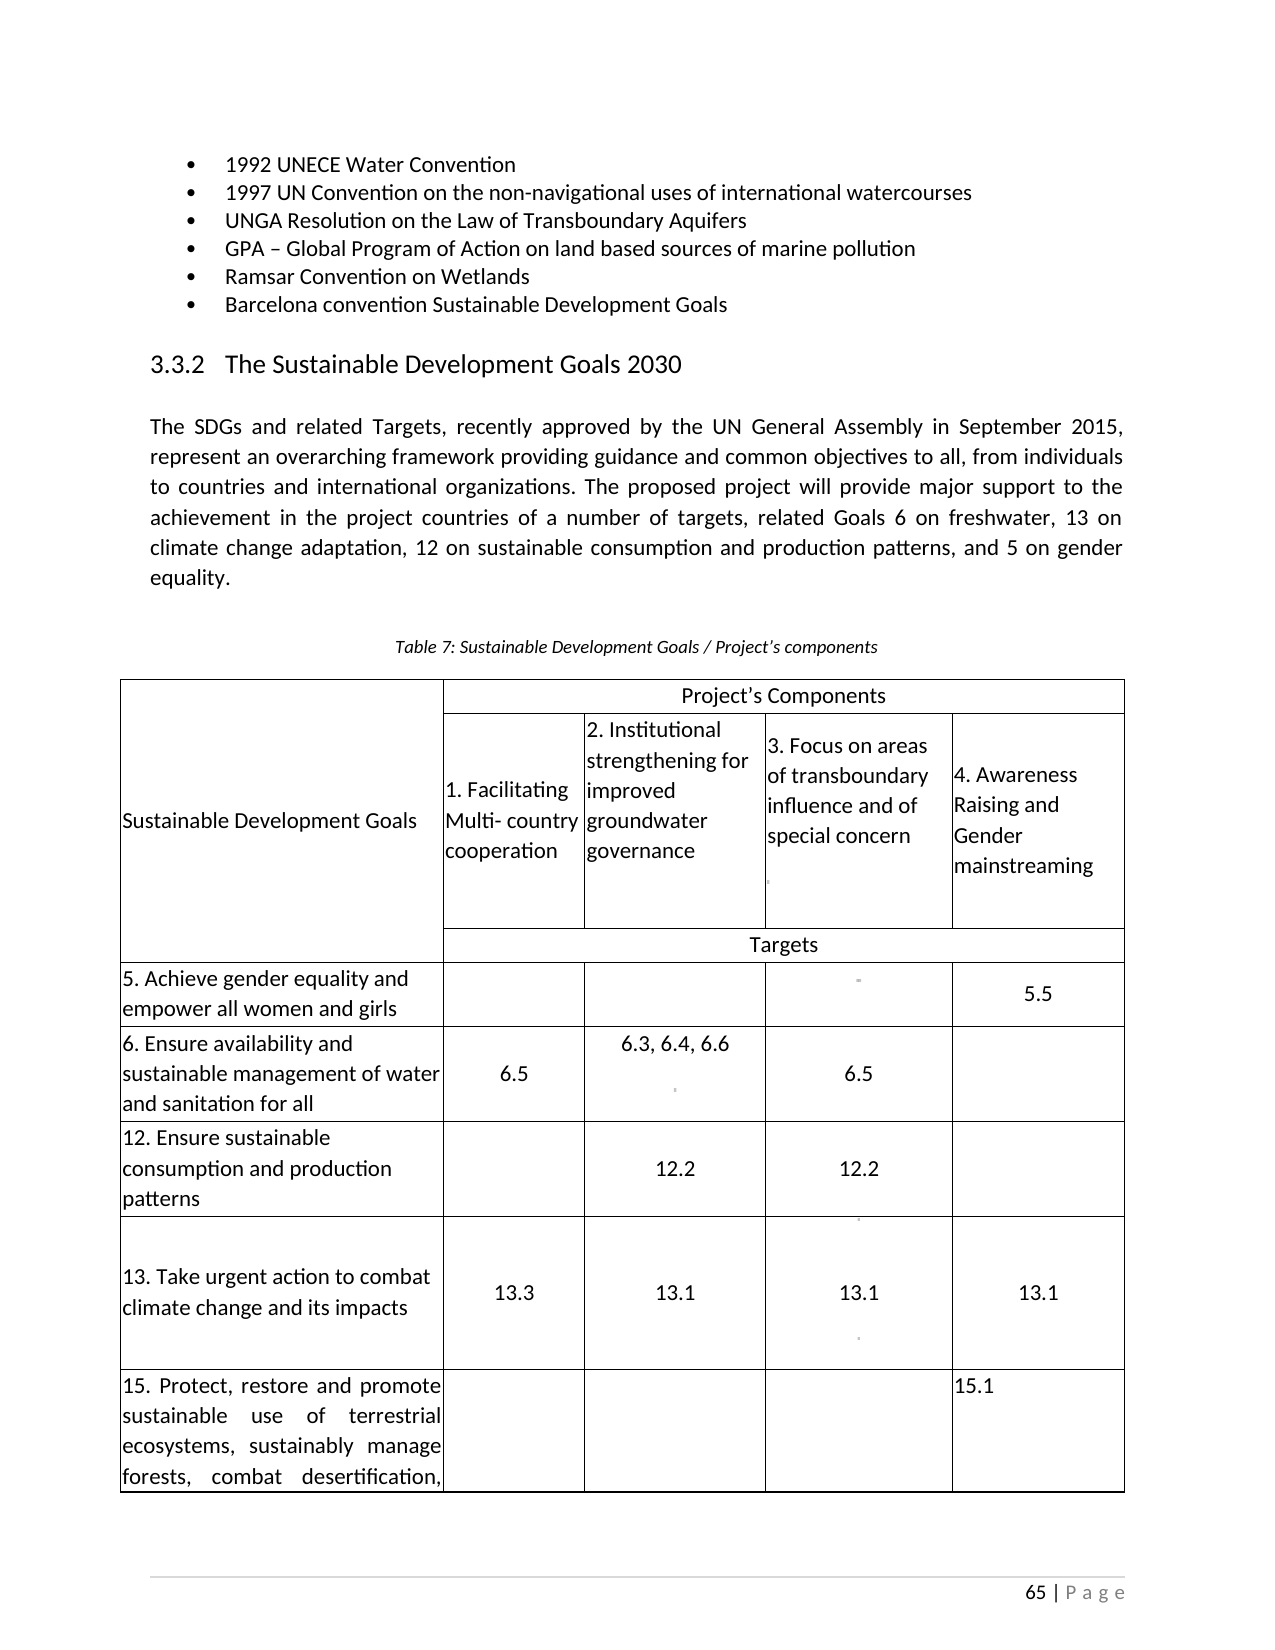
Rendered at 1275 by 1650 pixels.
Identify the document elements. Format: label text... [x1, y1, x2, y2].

table_cell 12.2 [766, 1122, 952, 1216]
text 3.3.2 The Sustainable Development Goals 2030 [150, 347, 1125, 380]
table_cell [585, 963, 765, 1026]
table_cell 4. Awareness Raising and Gender mainstreaming [953, 714, 1124, 927]
table_cell 3. Focus on areas of transboundary influence and of special concern [766, 714, 952, 927]
list 1997 UN Convention on the non-navigational uses of international watercourses [187, 178, 1125, 206]
list GPA – Global Program of Action on land based sources of marine pollution [187, 234, 1125, 262]
table_cell [953, 1122, 1124, 1216]
table_cell 13.1 [953, 1217, 1124, 1369]
table_cell 1. Facilitating Multi- country cooperation [444, 714, 584, 927]
list Barcelona convention Sustainable Development Goals [187, 290, 1125, 318]
table_cell 15.1 [953, 1370, 1124, 1491]
table_cell 13.3 [444, 1217, 584, 1369]
table_cell 6. Ensure availability and sustainable management of water and sanitation for all [121, 1027, 443, 1121]
text Table 7: Sustainable Development Goals / Project’s components [150, 635, 1125, 658]
table_cell [585, 1370, 765, 1491]
table_header Sustainable Development Goals [121, 680, 443, 962]
table_cell [766, 963, 952, 1026]
table_cell 5. Achieve gender equality and empower all women and girls [121, 963, 443, 1026]
table_cell [444, 1122, 584, 1216]
table_cell 12. Ensure sustainable consumption and production patterns [121, 1122, 443, 1216]
list 1992 UNECE Water Convention [187, 150, 1125, 178]
table_cell [444, 1370, 584, 1491]
text The SDGs and related Targets, recently approved by the UN General Assembly in September 2015, represent an overarching framework providing guidance and common objectives to all, from individuals to countries and international organizations. The proposed project will provide major support to the achievement in the project countries of a number of targets, related Goals 6 on freshwater, 13 on climate change adaptation, 12 on sustainable consumption and production patterns, and 5 on gender equality. [150, 412, 1125, 591]
list UNGA Resolution on the Law of Transboundary Aquifers [187, 206, 1125, 234]
table_cell Targets [444, 929, 1124, 962]
table_cell 13.1 [585, 1217, 765, 1369]
table_cell 13. Take urgent action to combat climate change and its impacts [121, 1217, 443, 1369]
table_cell [766, 1370, 952, 1491]
list Ramsar Convention on Wetlands [187, 262, 1125, 290]
table_cell [444, 963, 584, 1026]
table_cell 6.3, 6.4, 6.6 [585, 1027, 765, 1121]
table_cell 2. Institutional strengthening for improved groundwater governance [585, 714, 765, 927]
table_cell 5.5 [953, 963, 1124, 1026]
table_cell 6.5 [766, 1027, 952, 1121]
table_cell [121, 1370, 443, 1491]
table_cell [953, 1027, 1124, 1121]
table_cell 13.1 [766, 1217, 952, 1369]
table_cell 6.5 [444, 1027, 584, 1121]
table_header Project’s Components [444, 680, 1124, 713]
table_cell 12.2 [585, 1122, 765, 1216]
